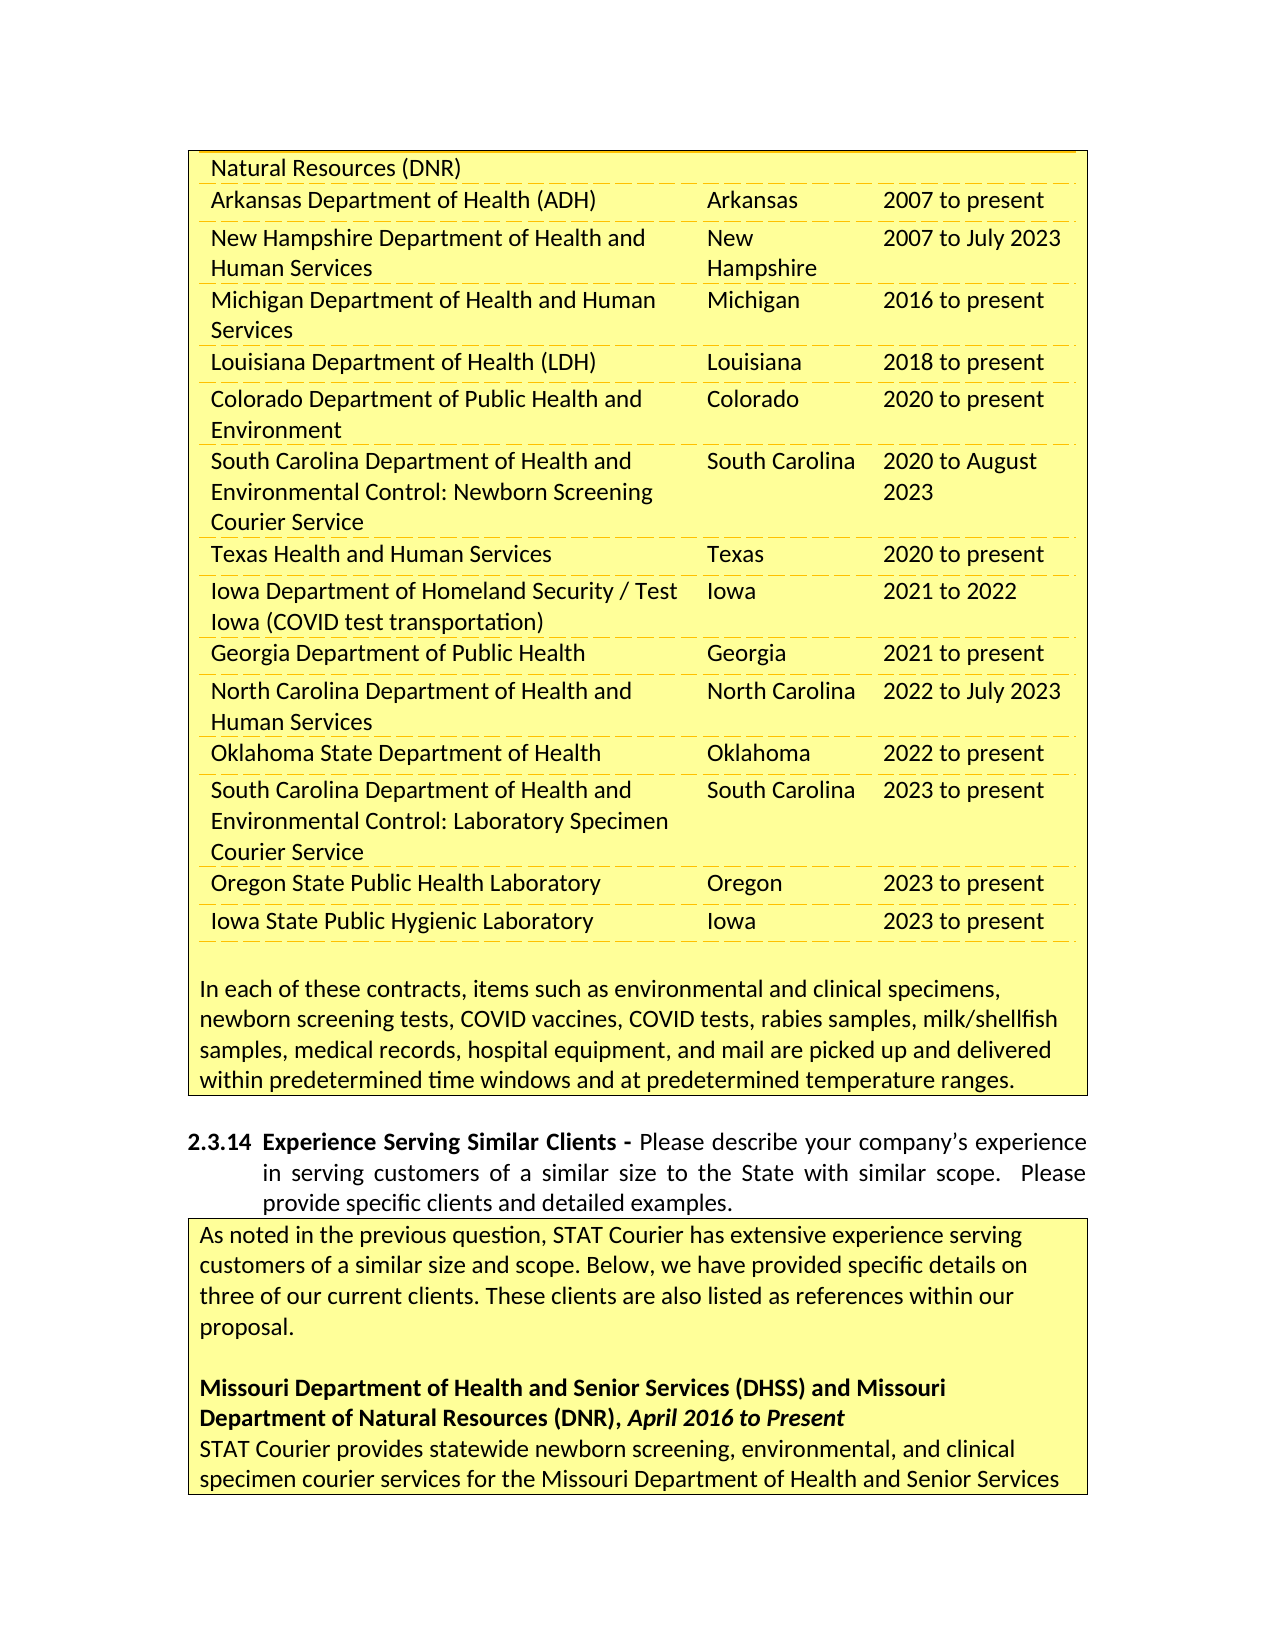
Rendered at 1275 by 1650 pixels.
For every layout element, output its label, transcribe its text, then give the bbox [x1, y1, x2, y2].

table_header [189, 1219, 1087, 1494]
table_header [189, 151, 1087, 1095]
list Experience Serving Similar Clients - Please describe your company’s experience in serving customers of a similar size to the State with similar scope. Please provide specific clients and detailed examples. [187, 1126, 1087, 1218]
